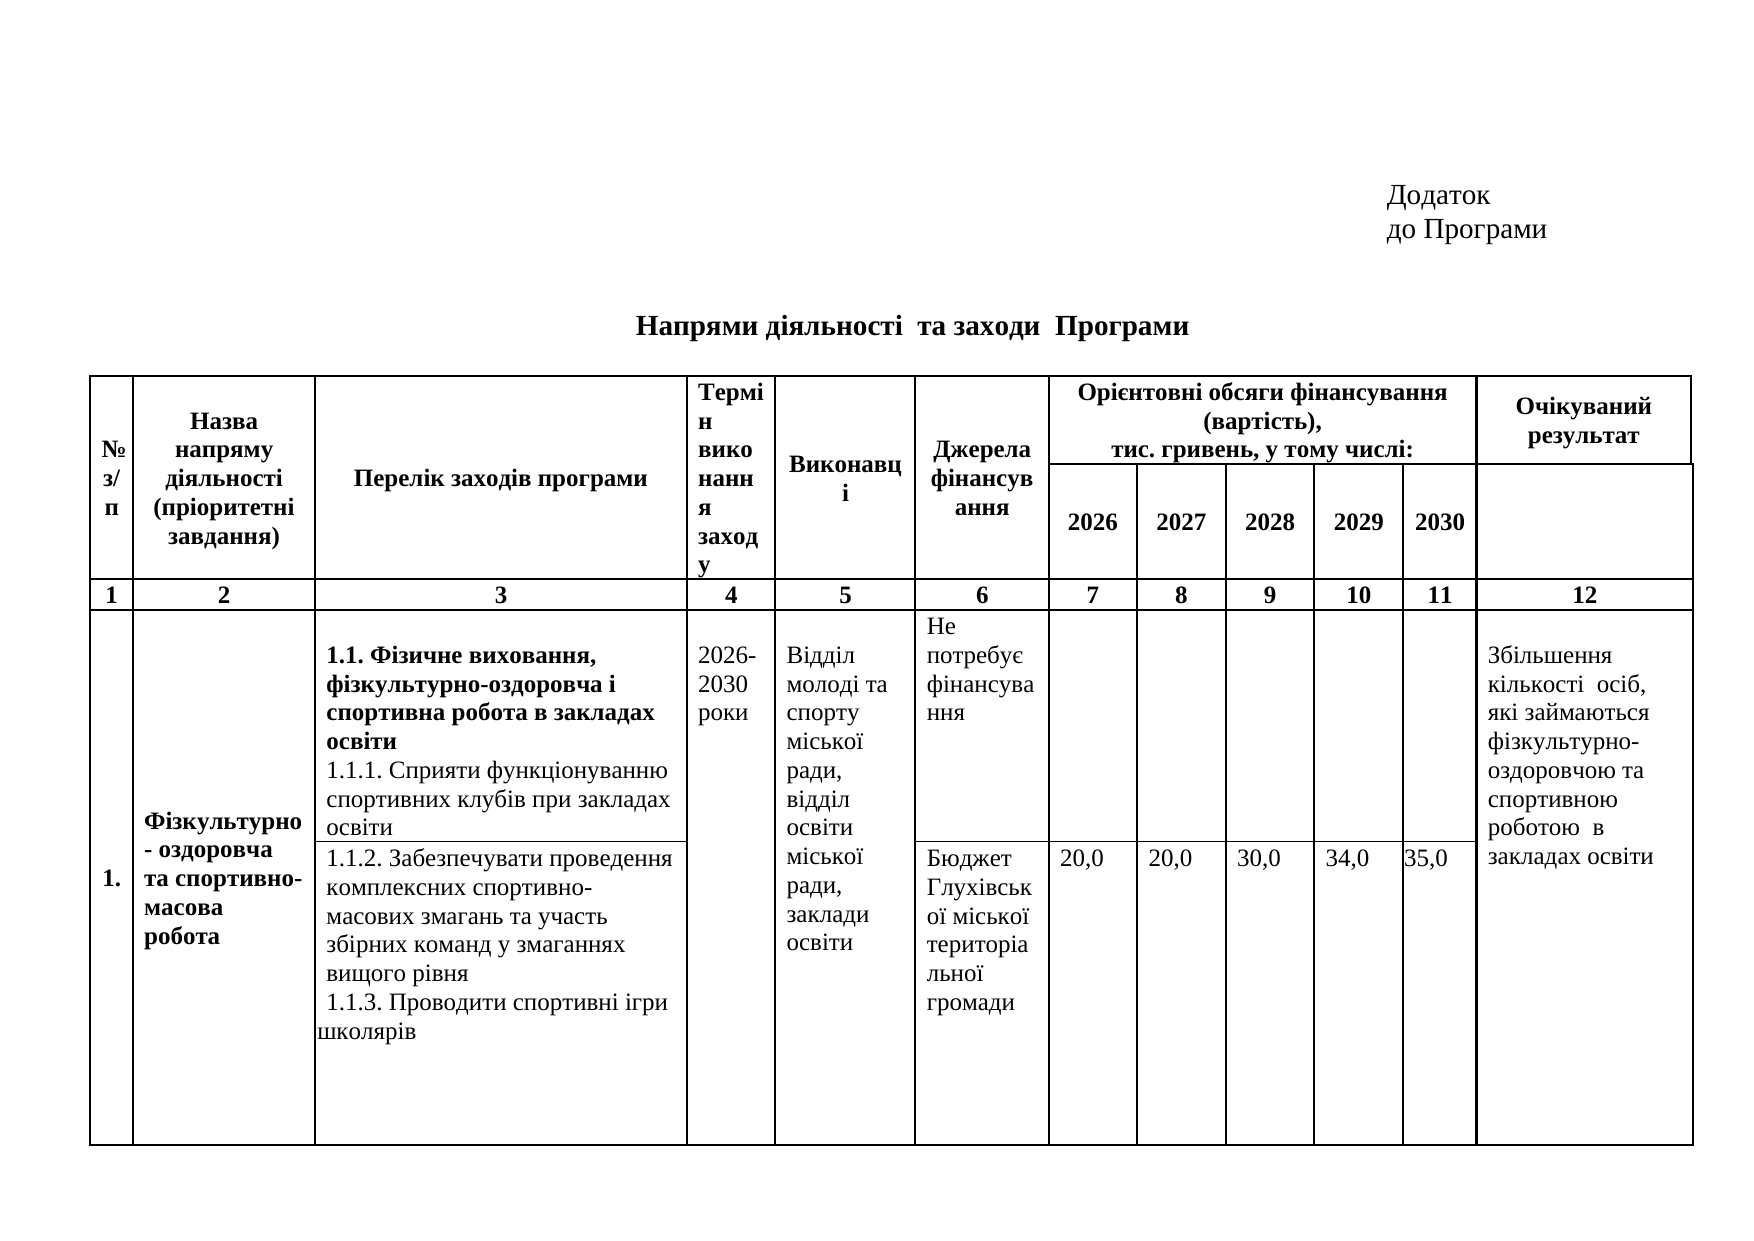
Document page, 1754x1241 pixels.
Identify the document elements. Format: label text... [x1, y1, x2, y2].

table_cell 1 [91, 580, 132, 609]
table_cell Збільшення кількості осіб, які займаються фізкультурно-оздоровчою та спортивною роботою в закладах освіти [1478, 611, 1692, 1144]
table_cell 34,0 [1315, 842, 1402, 1144]
text Додаток [1344, 177, 1695, 211]
table_cell 2026-2030 роки [688, 611, 774, 1144]
text до Програми [1344, 212, 1606, 246]
table_cell 1.1.2. Забезпечувати проведення комплексних спортивно-масових змагань та участь збірних команд у змаганнях вищого рівня 1.1.3. Проводити спортивні ігри школярів [316, 842, 686, 1144]
table_cell 4 [688, 580, 774, 609]
table_cell [1050, 611, 1136, 841]
table_header Перелік заходів програми [316, 377, 686, 578]
table_cell 10 [1315, 580, 1402, 609]
table_cell 8 [1138, 580, 1225, 609]
table_cell 2030 [1404, 465, 1475, 578]
table_cell 20,0 [1050, 842, 1136, 1144]
table_cell 12 [1478, 580, 1692, 609]
table_header Термін виконання заходу [688, 377, 774, 578]
table_cell Відділ молоді та спорту міської ради, відділ освіти міської ради, заклади освіти [776, 611, 914, 1144]
table_cell 30,0 [1227, 842, 1313, 1144]
table_cell 2 [134, 580, 314, 609]
table_cell Бюджет Глухівської міської територіальної громади [916, 842, 1048, 1144]
table_cell 9 [1227, 580, 1313, 609]
table_header Очікуваний результат [1478, 377, 1690, 463]
table_header № з/п [91, 377, 132, 578]
table_cell 7 [1050, 580, 1136, 609]
table_cell Фізкультурно- оздоровча та спортивно-масова робота [134, 611, 314, 1144]
table_cell 6 [916, 580, 1048, 609]
table_header Джерела фінансування [916, 377, 1048, 578]
table_cell 5 [776, 580, 914, 609]
table_cell 11 [1404, 580, 1475, 609]
table_header Орієнтовні обсяги фінансування (вартість), тис. гривень, у тому числі: [1050, 377, 1475, 463]
table_cell 1.1. Фізичне виховання, фізкультурно-оздоровча і спортивна робота в закладах освіти 1.1.1. Cприяти функціонуванню спортивних клубів при закладах освіти [316, 611, 686, 841]
table_header Виконавці [776, 377, 914, 578]
table_cell [1315, 611, 1402, 841]
table_cell [1404, 611, 1475, 841]
table_cell [1227, 611, 1313, 841]
table_cell 35,0 [1404, 842, 1475, 1144]
table_cell 2026 [1050, 465, 1136, 578]
table_cell Не потребує фінансування [916, 611, 1048, 841]
table_cell 2029 [1315, 465, 1402, 578]
table_header Назва напряму діяльності (пріоритетні завдання) [134, 377, 314, 578]
table_cell 20,0 [1138, 842, 1225, 1144]
table_cell 2027 [1138, 465, 1225, 578]
table_cell [1478, 465, 1692, 578]
table_cell 1. [91, 611, 132, 1144]
table_cell 2028 [1227, 465, 1313, 578]
text Напрями діяльності та заходи Програми [59, 308, 1695, 341]
table_cell 3 [316, 580, 686, 609]
table_cell [1138, 611, 1225, 841]
